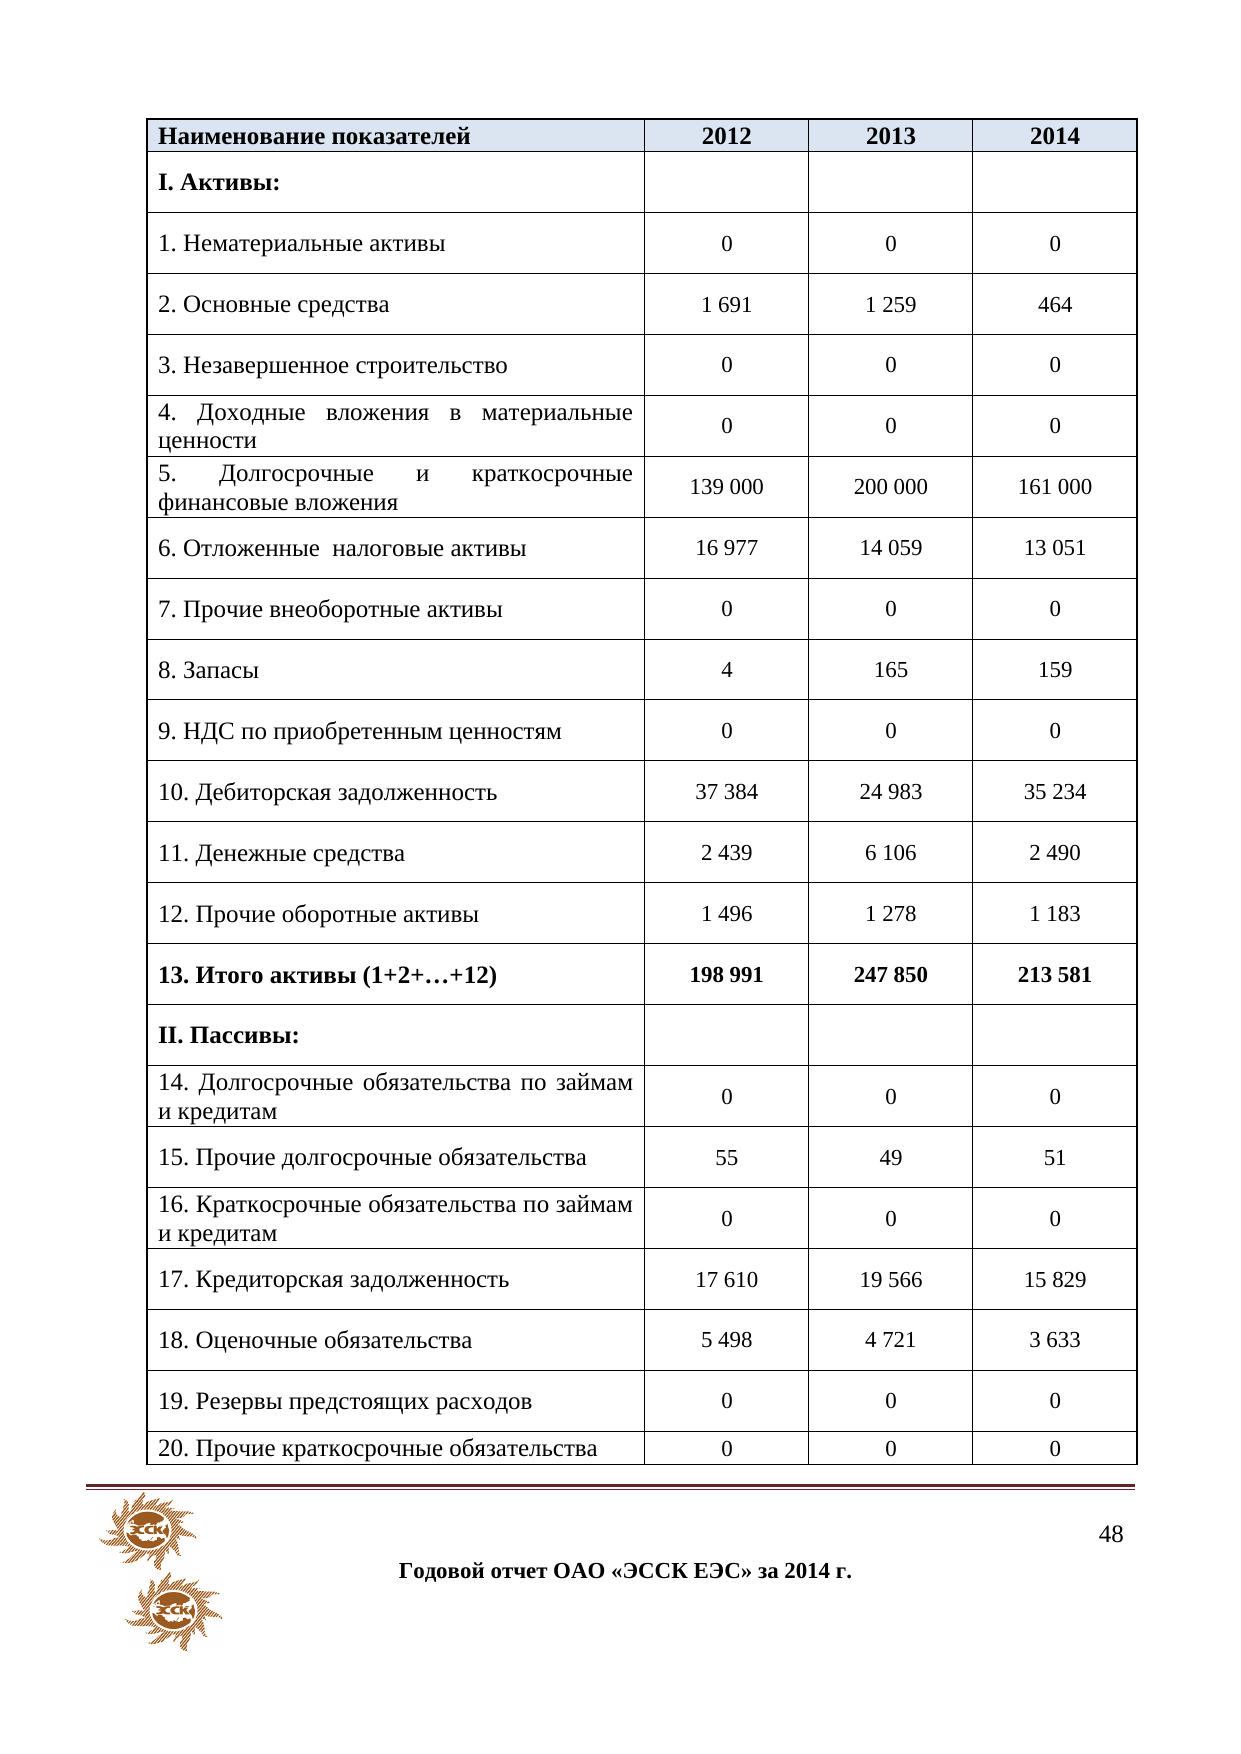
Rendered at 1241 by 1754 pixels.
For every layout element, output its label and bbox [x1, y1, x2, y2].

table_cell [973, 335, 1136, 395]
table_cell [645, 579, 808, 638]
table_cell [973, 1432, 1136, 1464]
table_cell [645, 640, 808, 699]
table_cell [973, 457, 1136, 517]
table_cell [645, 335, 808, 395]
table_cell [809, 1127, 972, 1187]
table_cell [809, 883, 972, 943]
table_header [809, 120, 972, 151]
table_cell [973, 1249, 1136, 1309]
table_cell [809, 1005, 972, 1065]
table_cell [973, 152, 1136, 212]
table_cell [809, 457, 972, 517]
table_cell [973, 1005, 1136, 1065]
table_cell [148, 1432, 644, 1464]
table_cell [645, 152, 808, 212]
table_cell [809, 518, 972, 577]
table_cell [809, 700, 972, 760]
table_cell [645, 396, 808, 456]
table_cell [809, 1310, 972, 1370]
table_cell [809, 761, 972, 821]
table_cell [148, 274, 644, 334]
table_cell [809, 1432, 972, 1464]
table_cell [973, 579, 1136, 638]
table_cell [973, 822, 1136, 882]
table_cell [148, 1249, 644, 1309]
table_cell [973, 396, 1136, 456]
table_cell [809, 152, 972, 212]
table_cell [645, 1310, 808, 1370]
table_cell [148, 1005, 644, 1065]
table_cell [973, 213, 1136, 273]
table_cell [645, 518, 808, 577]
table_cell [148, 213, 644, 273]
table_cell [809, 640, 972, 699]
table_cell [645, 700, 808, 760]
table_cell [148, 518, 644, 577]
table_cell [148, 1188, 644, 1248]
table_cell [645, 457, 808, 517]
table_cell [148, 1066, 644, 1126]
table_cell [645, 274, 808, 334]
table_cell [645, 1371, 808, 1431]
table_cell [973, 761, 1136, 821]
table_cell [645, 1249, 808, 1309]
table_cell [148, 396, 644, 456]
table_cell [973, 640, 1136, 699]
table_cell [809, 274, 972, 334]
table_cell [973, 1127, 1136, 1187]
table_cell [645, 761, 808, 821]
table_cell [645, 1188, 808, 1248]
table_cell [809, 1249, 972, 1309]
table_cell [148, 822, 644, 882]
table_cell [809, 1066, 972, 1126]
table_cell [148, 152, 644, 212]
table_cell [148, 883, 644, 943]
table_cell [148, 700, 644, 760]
picture [97, 1490, 224, 1652]
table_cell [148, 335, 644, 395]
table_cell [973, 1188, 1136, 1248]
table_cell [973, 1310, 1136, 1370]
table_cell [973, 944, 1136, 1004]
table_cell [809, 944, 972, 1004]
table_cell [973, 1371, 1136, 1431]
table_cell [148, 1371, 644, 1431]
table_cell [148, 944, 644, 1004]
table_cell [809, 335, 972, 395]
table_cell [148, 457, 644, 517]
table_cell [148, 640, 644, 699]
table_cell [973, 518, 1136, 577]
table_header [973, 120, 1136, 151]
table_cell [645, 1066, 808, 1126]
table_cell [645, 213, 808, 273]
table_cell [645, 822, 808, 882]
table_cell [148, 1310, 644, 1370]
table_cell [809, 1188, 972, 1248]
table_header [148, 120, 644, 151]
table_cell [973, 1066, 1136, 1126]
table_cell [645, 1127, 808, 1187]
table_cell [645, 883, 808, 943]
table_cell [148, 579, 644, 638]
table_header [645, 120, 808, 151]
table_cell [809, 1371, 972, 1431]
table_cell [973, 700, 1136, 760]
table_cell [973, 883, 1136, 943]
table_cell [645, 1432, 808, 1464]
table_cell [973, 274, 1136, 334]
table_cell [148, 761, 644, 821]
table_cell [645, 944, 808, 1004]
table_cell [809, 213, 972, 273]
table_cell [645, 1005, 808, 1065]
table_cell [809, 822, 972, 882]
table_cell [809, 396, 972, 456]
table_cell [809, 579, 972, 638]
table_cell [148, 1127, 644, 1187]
